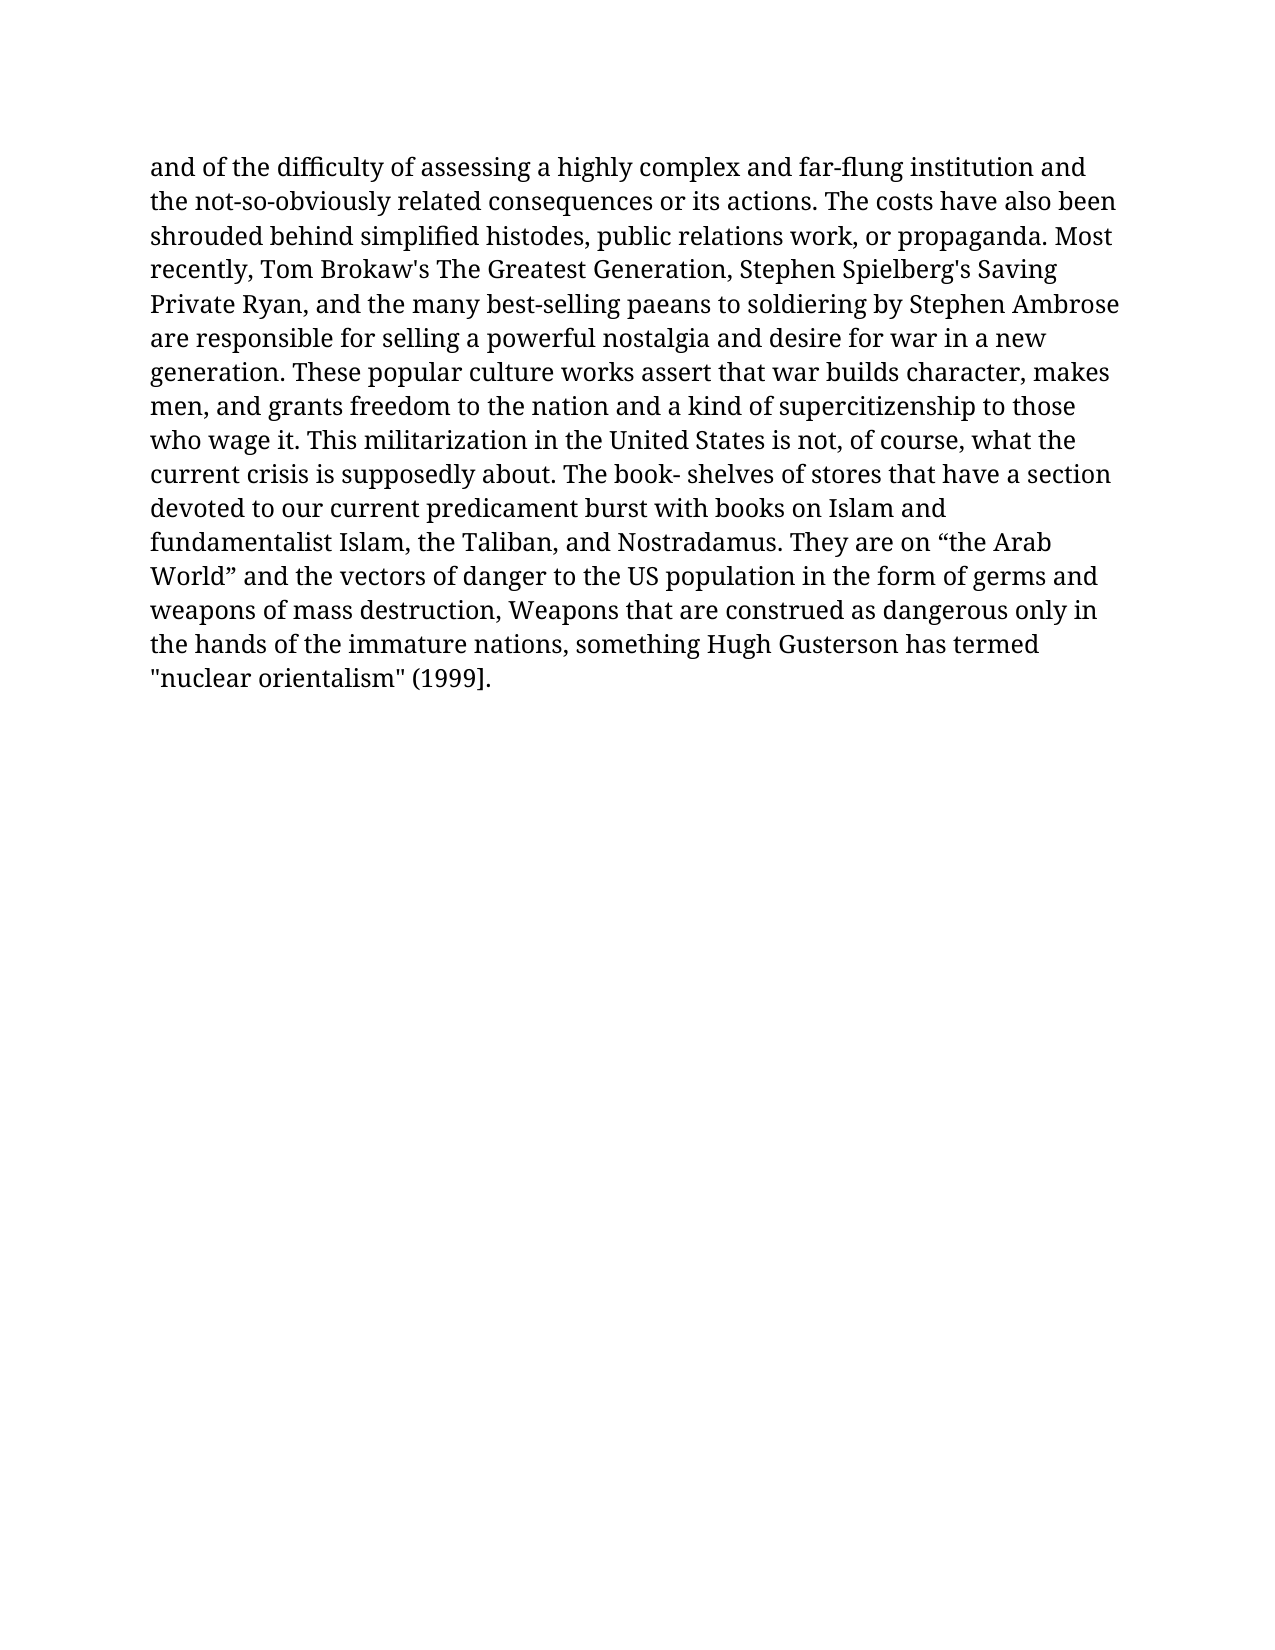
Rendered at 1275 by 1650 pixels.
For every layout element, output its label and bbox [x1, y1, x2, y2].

text [150, 150, 1125, 695]
